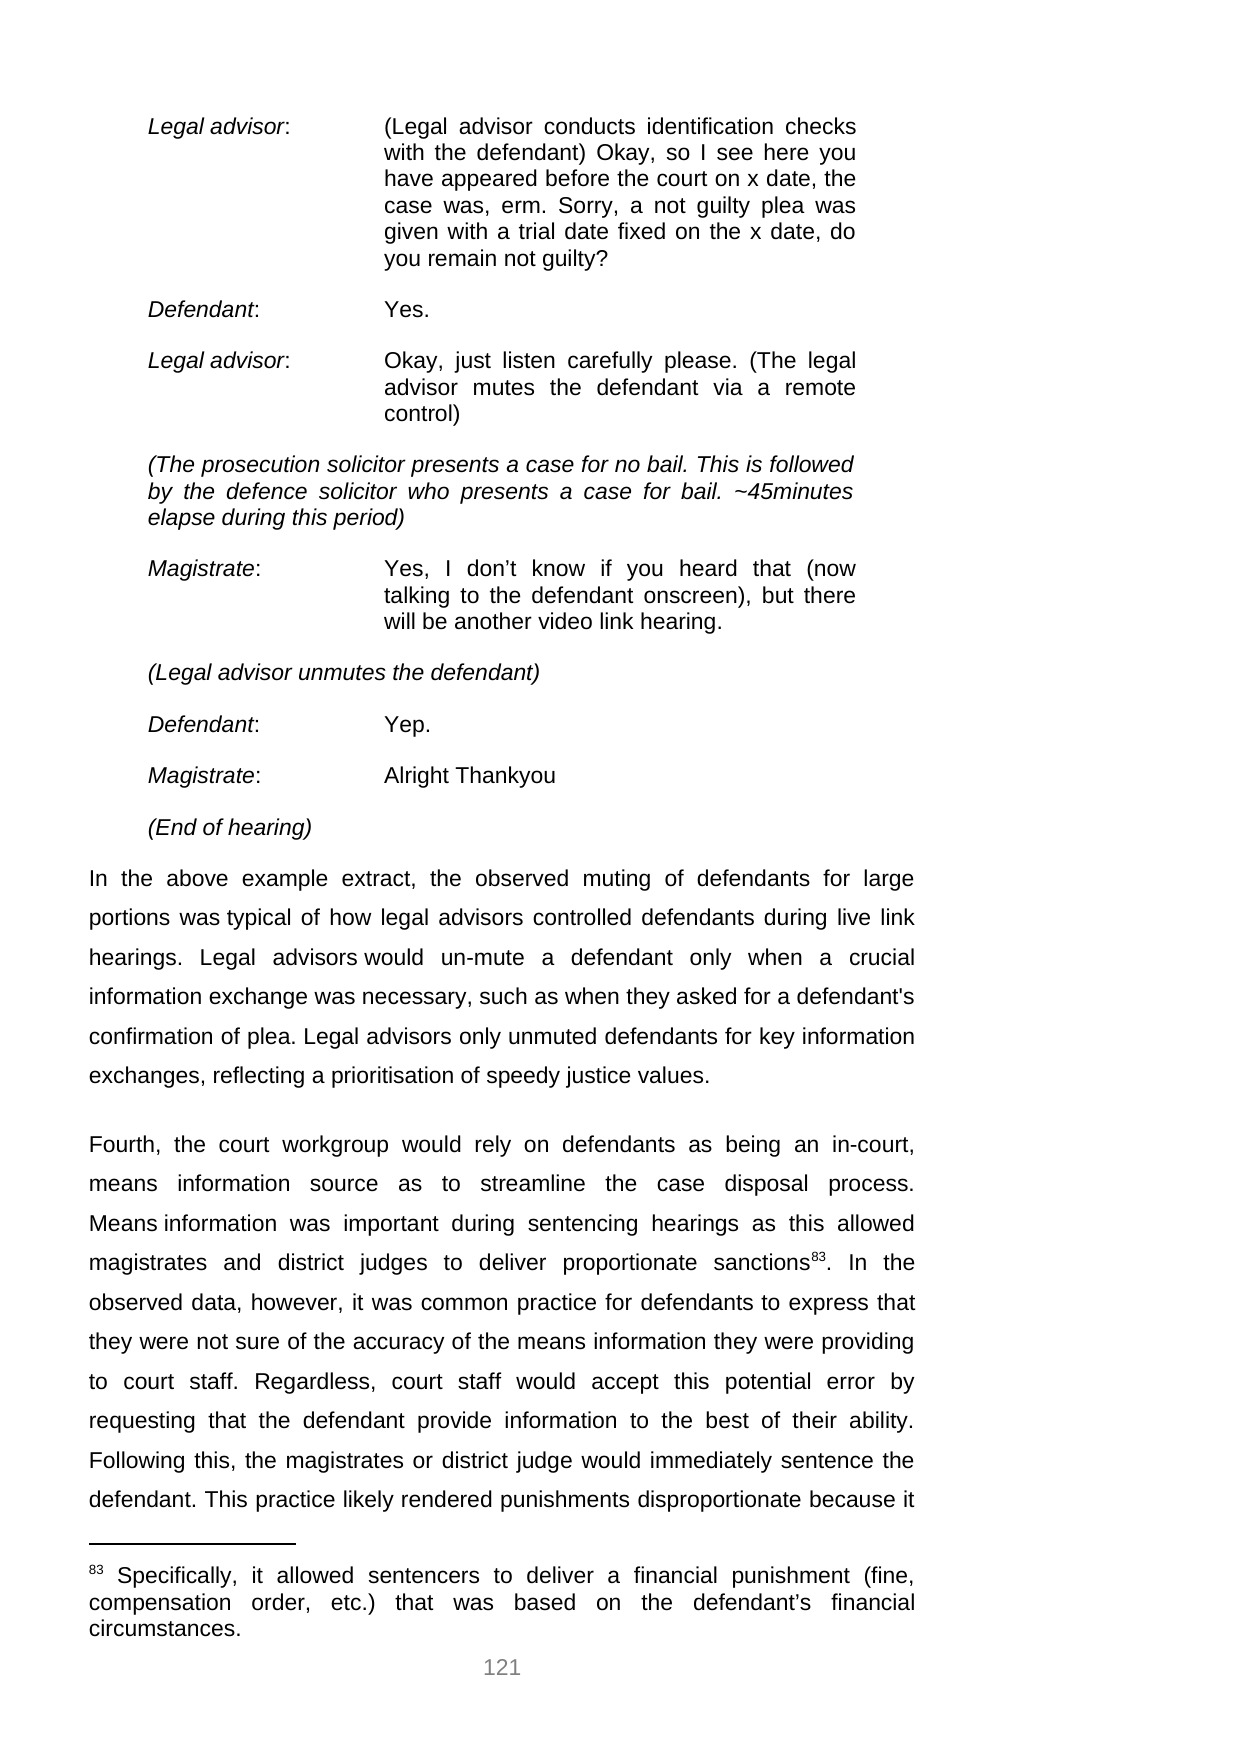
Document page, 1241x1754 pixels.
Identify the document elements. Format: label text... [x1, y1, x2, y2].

text (End of hearing) [148, 813, 856, 840]
text Magistrate: Alright Thankyou [148, 762, 856, 788]
text (Legal advisor unmutes the defendant) [148, 659, 856, 686]
text Defendant: Yep. [148, 711, 856, 737]
text (The prosecution solicitor presents a case for no bail. This is followed by the defence solicitor who presents a case for bail. ~45minutes elapse during this period) [148, 451, 856, 530]
text Legal advisor: (Legal advisor conducts identification checks with the defendant) Okay, so I see here you have appeared before the court on x date, the case was, erm. Sorry, a not guilty plea was given with a trial date fixed on the x date, do you remain not guilty? [148, 113, 856, 271]
text Defendant: Yes. [148, 296, 856, 322]
text In the above example extract, the observed muting of defendants for large portions was typical of how legal advisors controlled defendants during live link hearings. Legal advisors would un-mute a defendant only when a crucial information exchange was necessary, such as when they asked for a defendant's confirmation of plea. Legal advisors only unmuted defendants for key information exchanges, reflecting a prioritisation of speedy justice values. [89, 865, 915, 1088]
text Magistrate: Yes, I don’t know if you heard that (now talking to the defendant onscreen), but there will be another video link hearing. [148, 555, 856, 634]
text Legal advisor: Okay, just listen carefully please. (The legal advisor mutes the defendant via a remote control) [148, 347, 856, 426]
